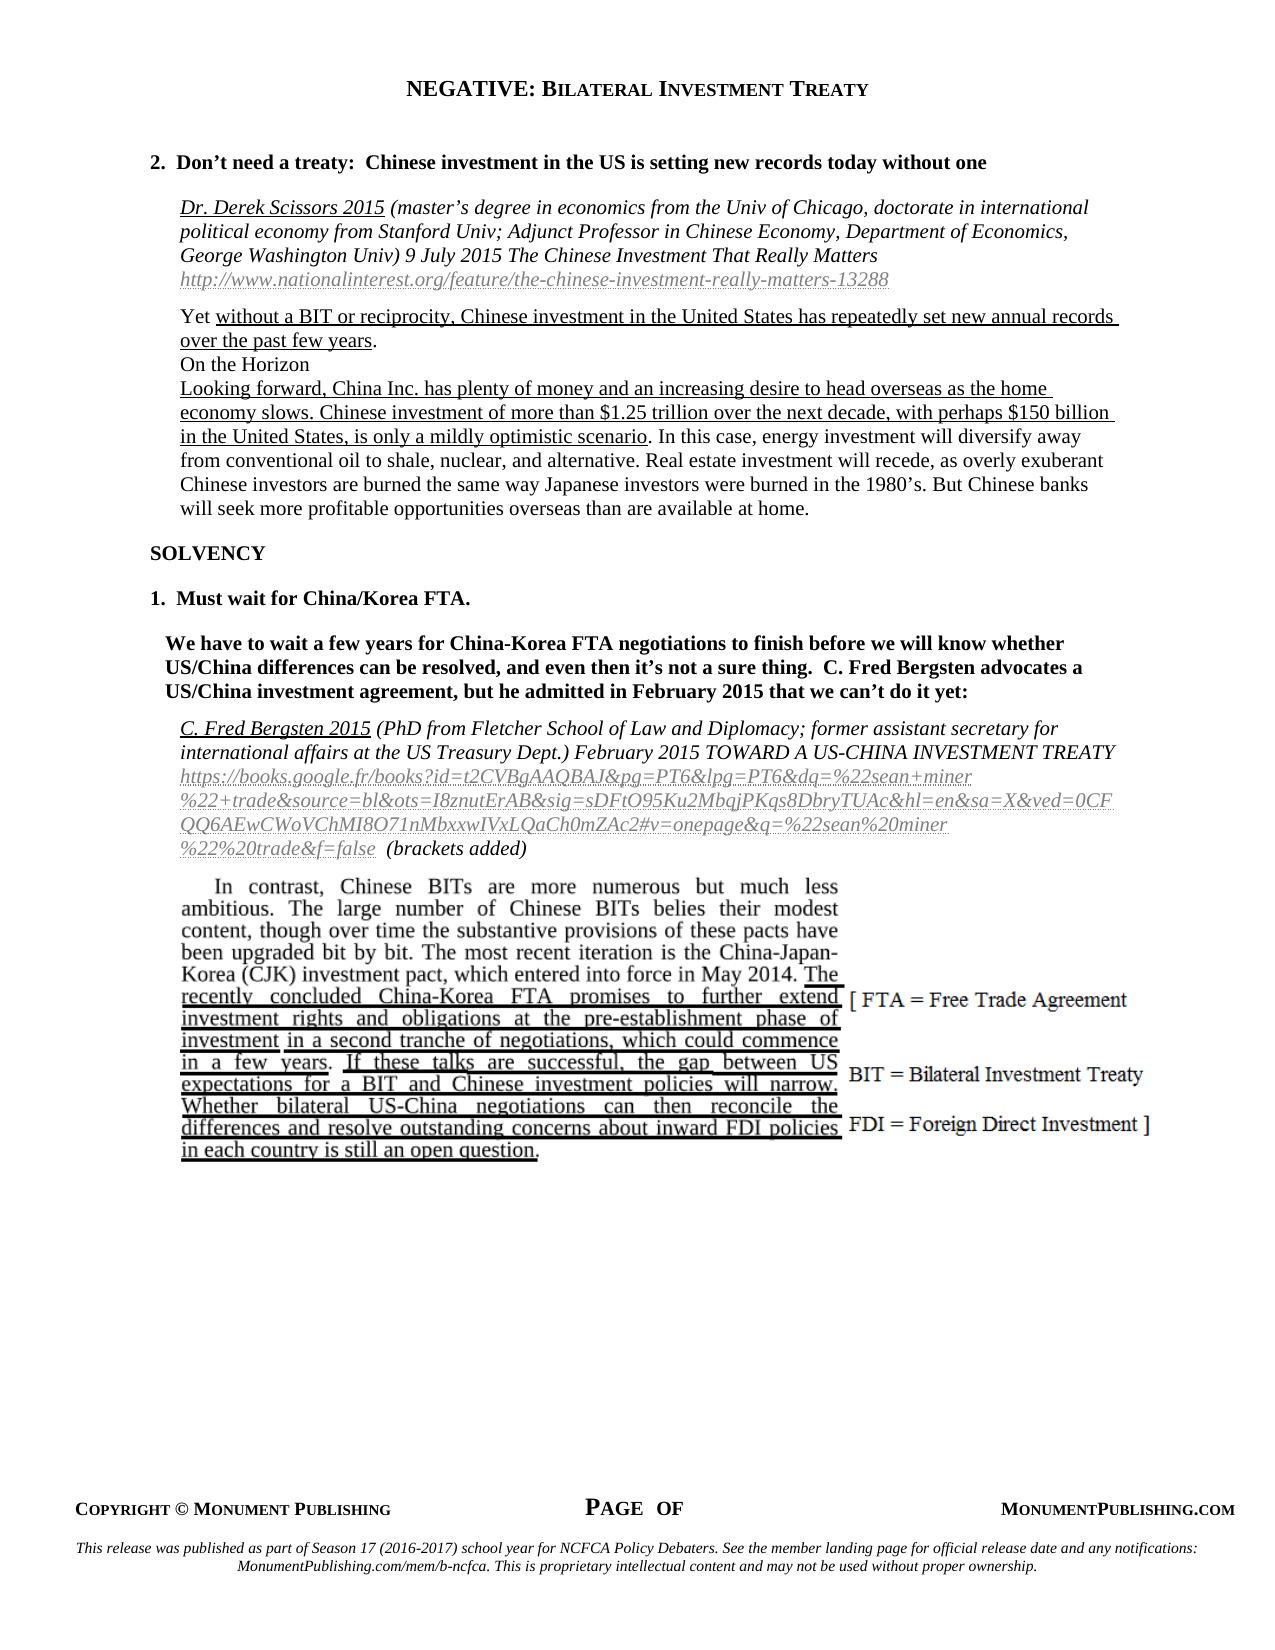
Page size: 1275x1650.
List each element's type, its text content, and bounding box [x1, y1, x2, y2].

text 1. Must wait for China/Korea FTA. [150, 586, 1125, 610]
text Yet without a BIT or reciprocity, Chinese investment in the United States has repeatedly set new annual records over the past few years. On the Horizon Looking forward, China Inc. has plenty of money and an increasing desire to head overseas as the home economy slows. Chinese investment of more than $1.25 trillion over the next decade, with perhaps $150 billion in the United States, is only a mildly optimistic scenario. In this case, energy investment will diversify away from conventional oil to shale, nuclear, and alternative. Real estate investment will recede, as overly exuberant Chinese investors are burned the same way Japanese investors were burned in the 1980’s. But Chinese banks will seek more profitable opportunities overseas than are available at home. [180, 304, 1125, 520]
text Dr. Derek Scissors 2015 (master’s degree in economics from the Univ of Chicago, doctorate in international political economy from Stanford Univ; Adjunct Professor in Chinese Economy, Department of Economics, George Washington Univ) 9 July 2015 The Chinese Investment That Really Matters http://www.nationalinterest.org/feature/the-chinese-investment-really-matters-13288 [180, 195, 1125, 291]
text C. Fred Bergsten 2015 (PhD from Fletcher School of Law and Diplomacy; former assistant secretary for international affairs at the US Treasury Dept.) February 2015 TOWARD A US-CHINA INVESTMENT TREATY https://books.google.fr/books?id=t2CVBgAAQBAJ&pg=PT6&lpg=PT6&dq=%22sean+miner%22+trade&source=bl&ots=I8znutErAB&sig=sDFtO95Ku2MbqjPKqs8DbryTUAc&hl=en&sa=X&ved=0CFQQ6AEwCWoVChMI8O71nMbxxwIVxLQaCh0mZAc2#v=onepage&q=%22sean%20miner%22%20trade&f=false (brackets added) [180, 716, 1125, 860]
text We have to wait a few years for China-Korea FTA negotiations to finish before we will know whether US/China differences can be resolved, and even then it’s not a sure thing. C. Fred Bergsten advocates a US/China investment agreement, but he admitted in February 2015 that we can’t do it yet: [165, 631, 1125, 703]
picture [180, 872, 1155, 1169]
text 2. Don’t need a treaty: Chinese investment in the US is setting new records today without one [150, 150, 1125, 174]
text SOLVENCY [150, 541, 1125, 565]
